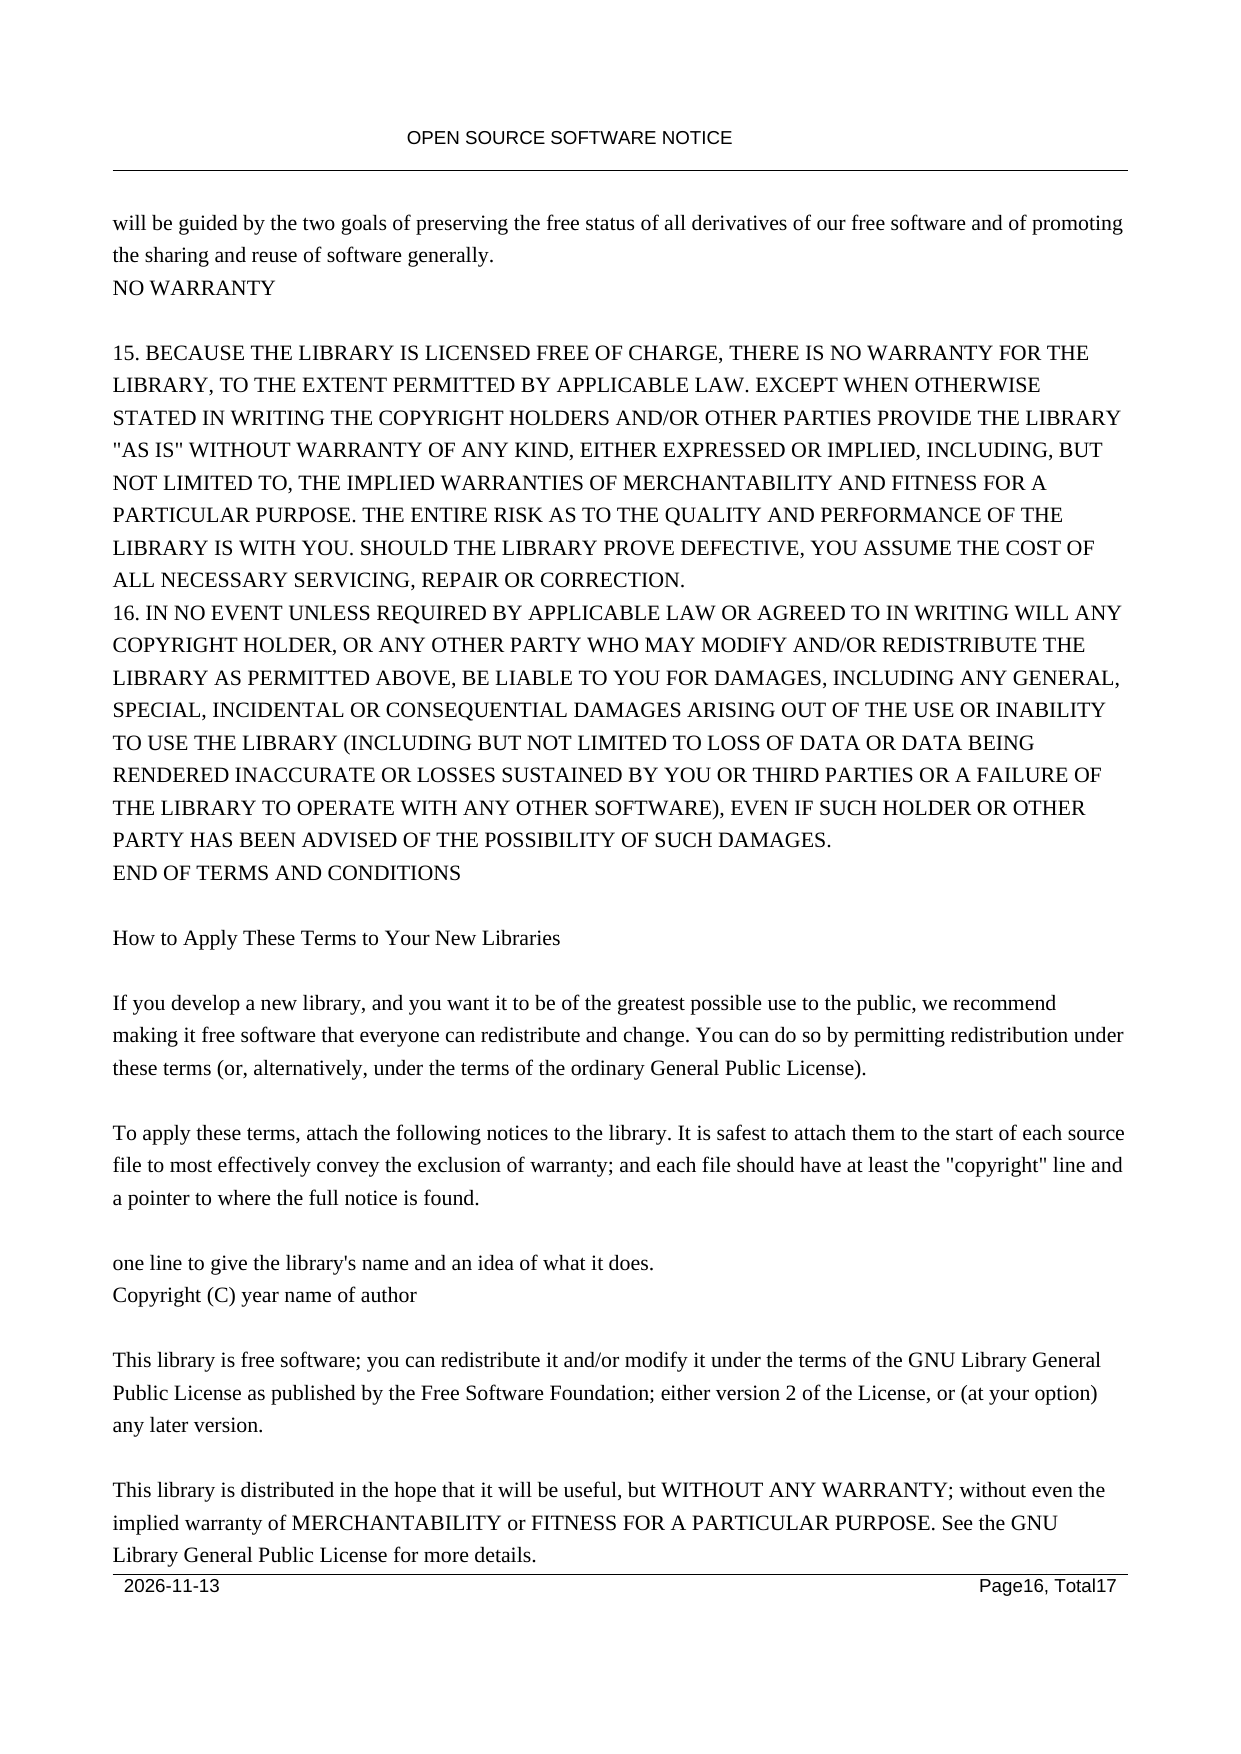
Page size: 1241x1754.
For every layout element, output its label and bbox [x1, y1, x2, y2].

text [112, 206, 1128, 1571]
